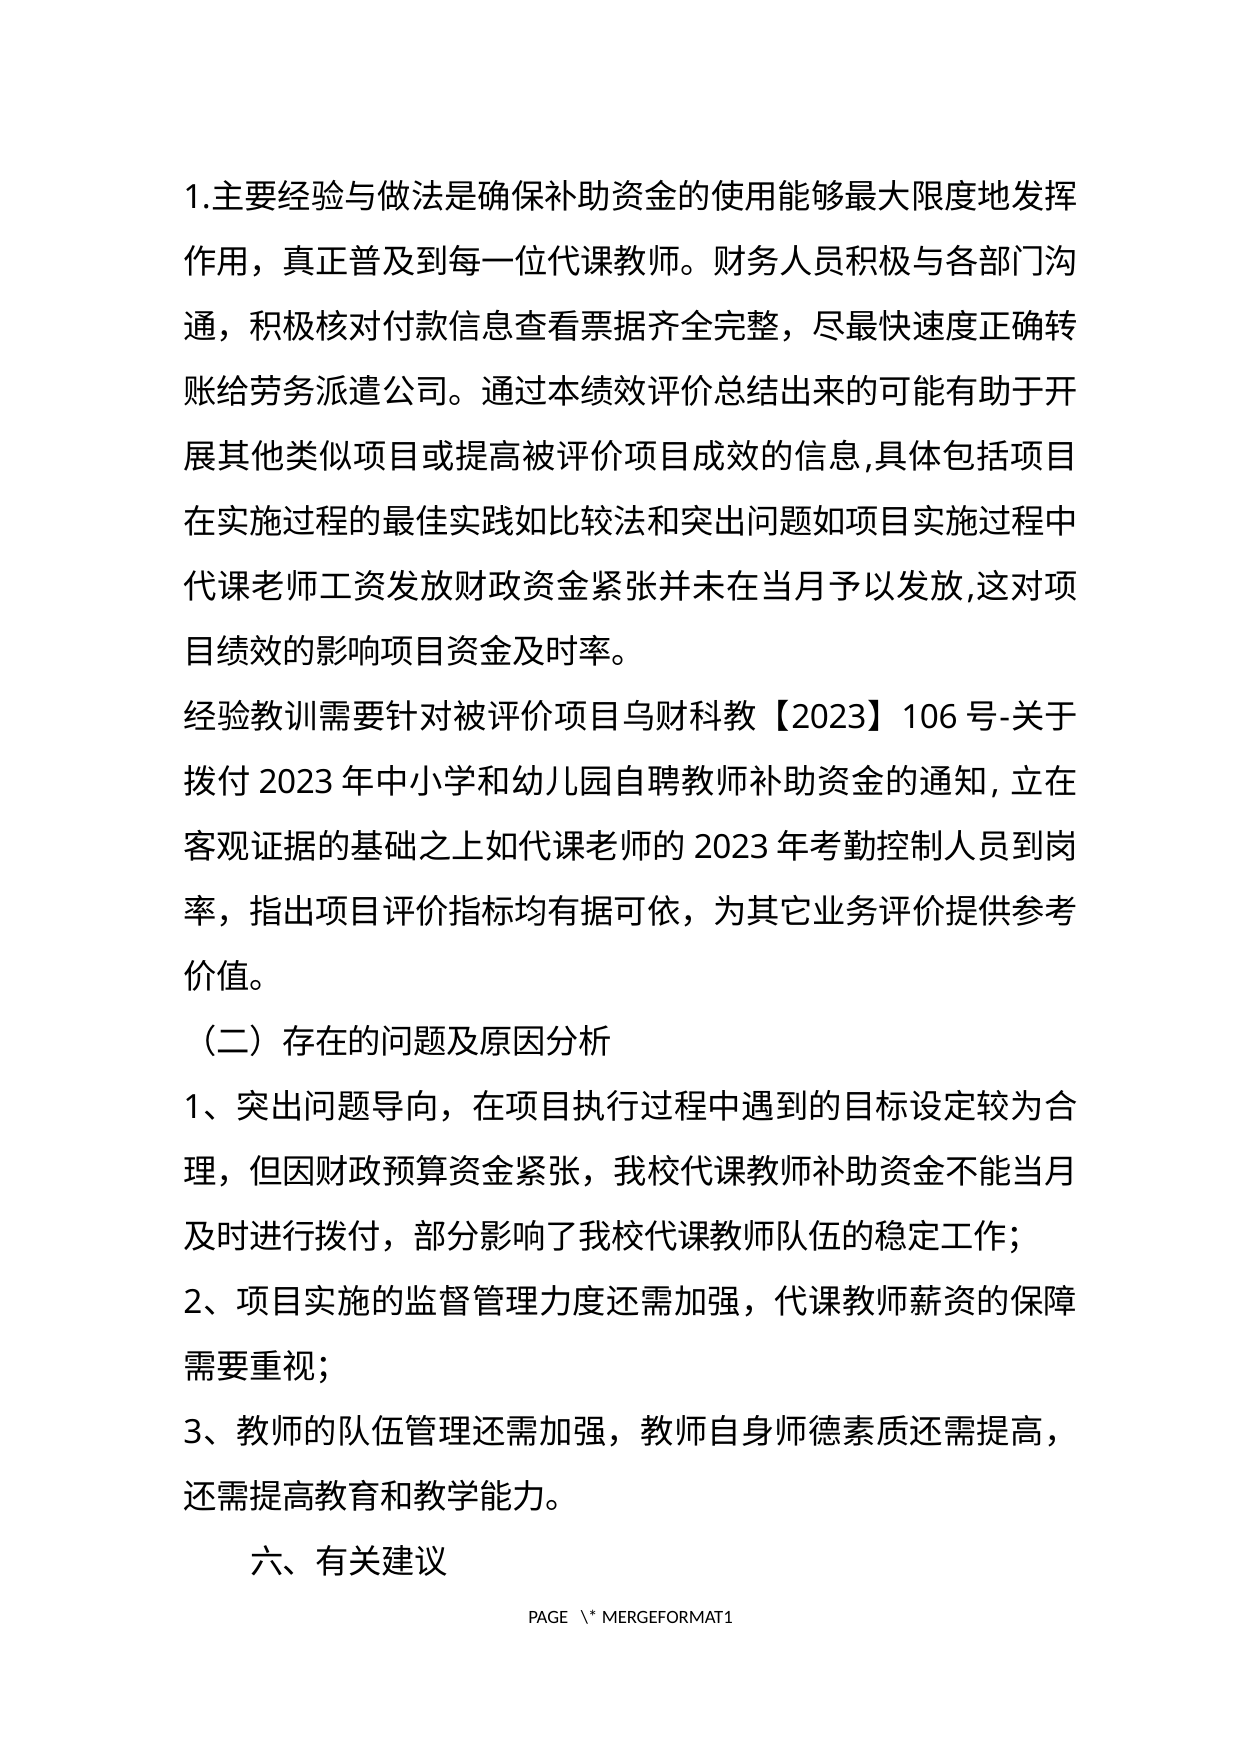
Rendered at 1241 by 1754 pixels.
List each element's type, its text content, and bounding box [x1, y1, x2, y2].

text 六、有关建议 [183, 1527, 1078, 1592]
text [183, 162, 1078, 1527]
